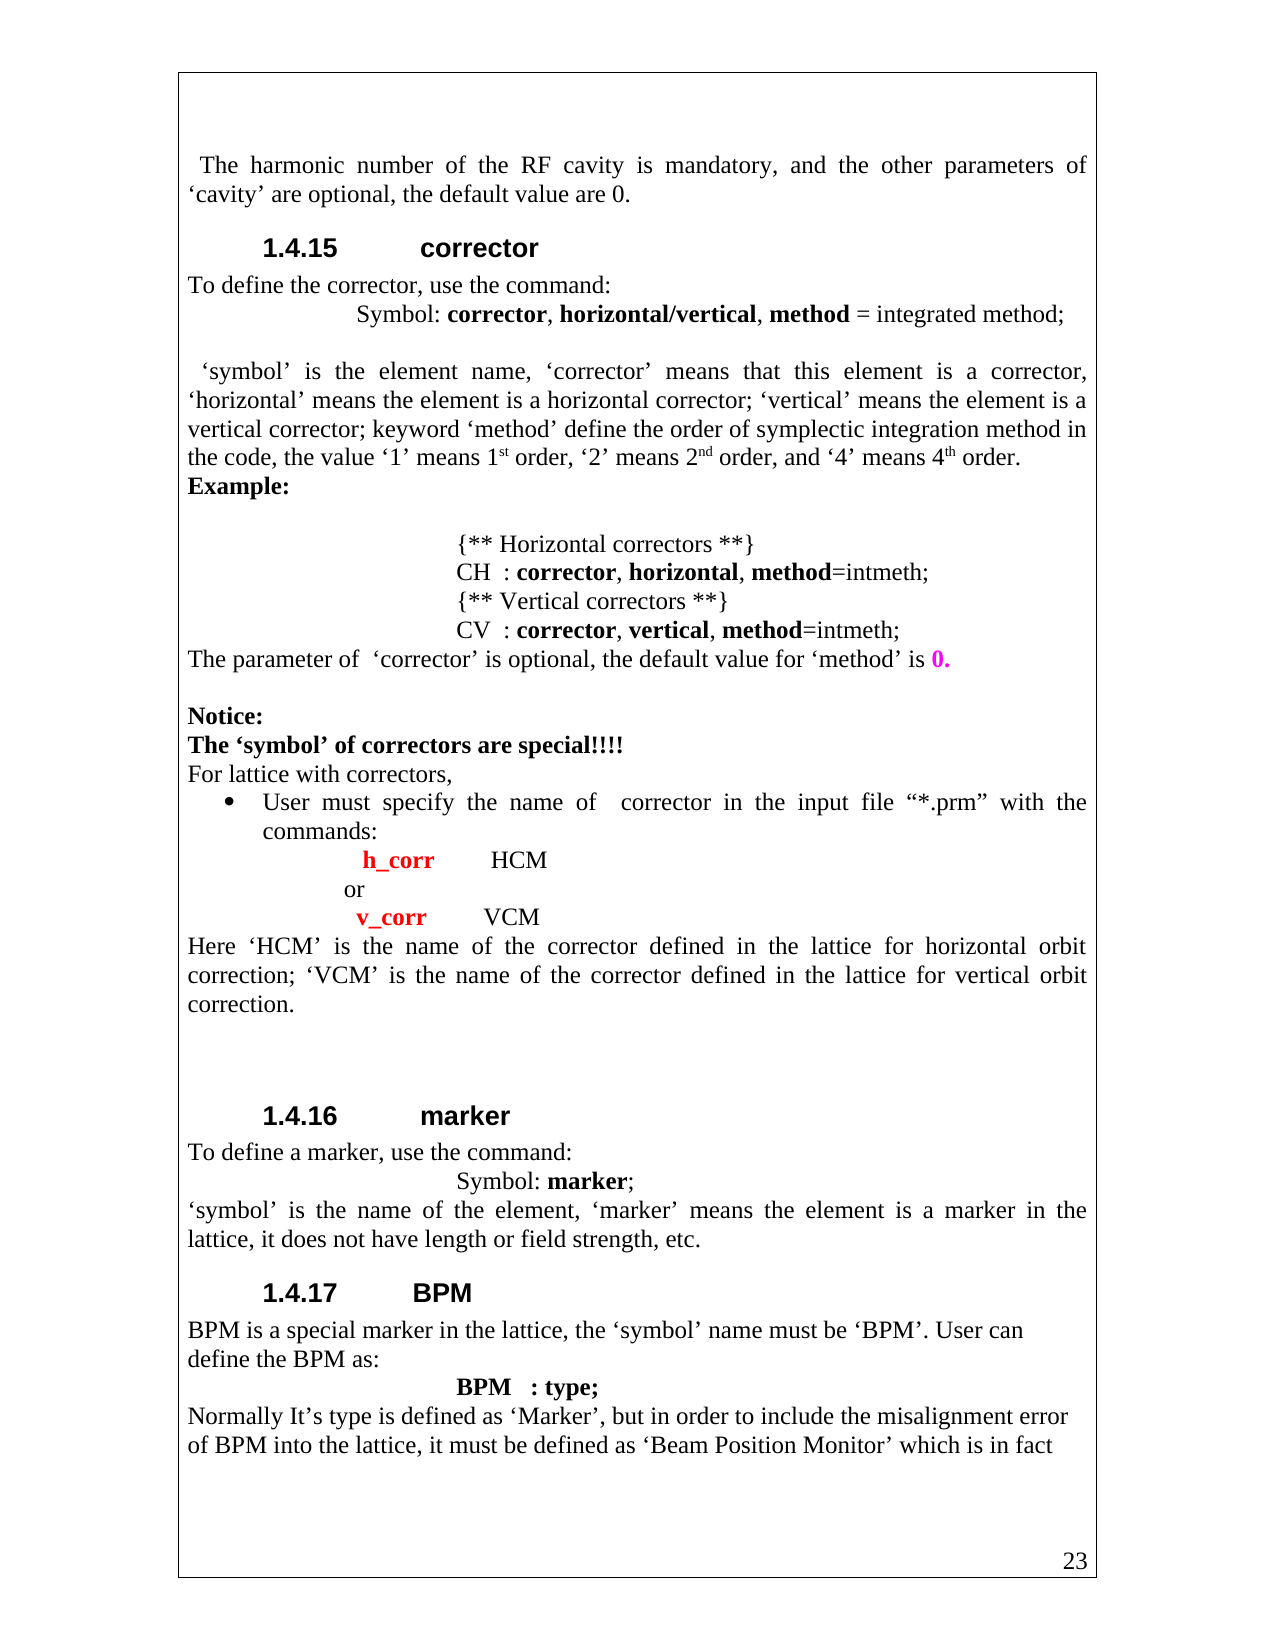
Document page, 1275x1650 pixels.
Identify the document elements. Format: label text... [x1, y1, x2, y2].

text ‘symbol’ is the name of the element, ‘marker’ means the element is a marker in the lattice, it does not have length or field strength, etc. [187, 1195, 1088, 1252]
text CV : corrector, vertical, method=intmeth; [456, 615, 1088, 644]
text h_corr HCM [187, 845, 1088, 874]
subtitle marker [262, 1100, 1088, 1131]
text CH : corrector, horizontal, method=intmeth; [456, 557, 1088, 586]
text To define the corrector, use the command: [187, 270, 1088, 299]
text The parameter of ‘corrector’ is optional, the default value for ‘method’ is 0. [187, 644, 1088, 672]
subtitle corrector [262, 232, 1088, 264]
text The harmonic number of the RF cavity is mandatory, and the other parameters of ‘cavity’ are optional, the default value are 0. [187, 150, 1088, 207]
text or [187, 874, 1088, 902]
text Symbol: marker; [456, 1166, 1088, 1195]
text {** Vertical correctors **} [456, 586, 1088, 615]
text ‘symbol’ is the element name, ‘corrector’ means that this element is a corrector, ‘horizontal’ means the element is a horizontal corrector; ‘vertical’ means the element is a vertical corrector; keyword ‘method’ define the order of symplectic integration method in the code, the value ‘1’ means 1st order, ‘2’ means 2nd order, and ‘4’ means 4th order. [187, 356, 1088, 471]
text v_corr VCM [187, 902, 1088, 931]
text The ‘symbol’ of correctors are special!!!! [187, 730, 1088, 759]
text BPM : type; [456, 1372, 1088, 1401]
text Notice: [187, 701, 1088, 730]
text Symbol: corrector, horizontal/vertical, method = integrated method; [306, 299, 1088, 327]
text define the BPM as: [187, 1344, 1088, 1372]
text {** Horizontal correctors **} [456, 529, 1088, 557]
text To define a marker, use the command: [187, 1137, 1088, 1166]
list User must specify the name of corrector in the input file “*.prm” with the commands: [225, 787, 1088, 845]
text For lattice with correctors, [187, 759, 1088, 787]
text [187, 1401, 1088, 1459]
text Example: [187, 471, 1088, 500]
text Here ‘HCM’ is the name of the corrector defined in the lattice for horizontal orbit correction; ‘VCM’ is the name of the corrector defined in the lattice for vertical orbit correction. [187, 931, 1088, 1017]
subtitle BPM [262, 1277, 1088, 1309]
text BPM is a special marker in the lattice, the ‘symbol’ name must be ‘BPM’. User can [187, 1315, 1088, 1344]
